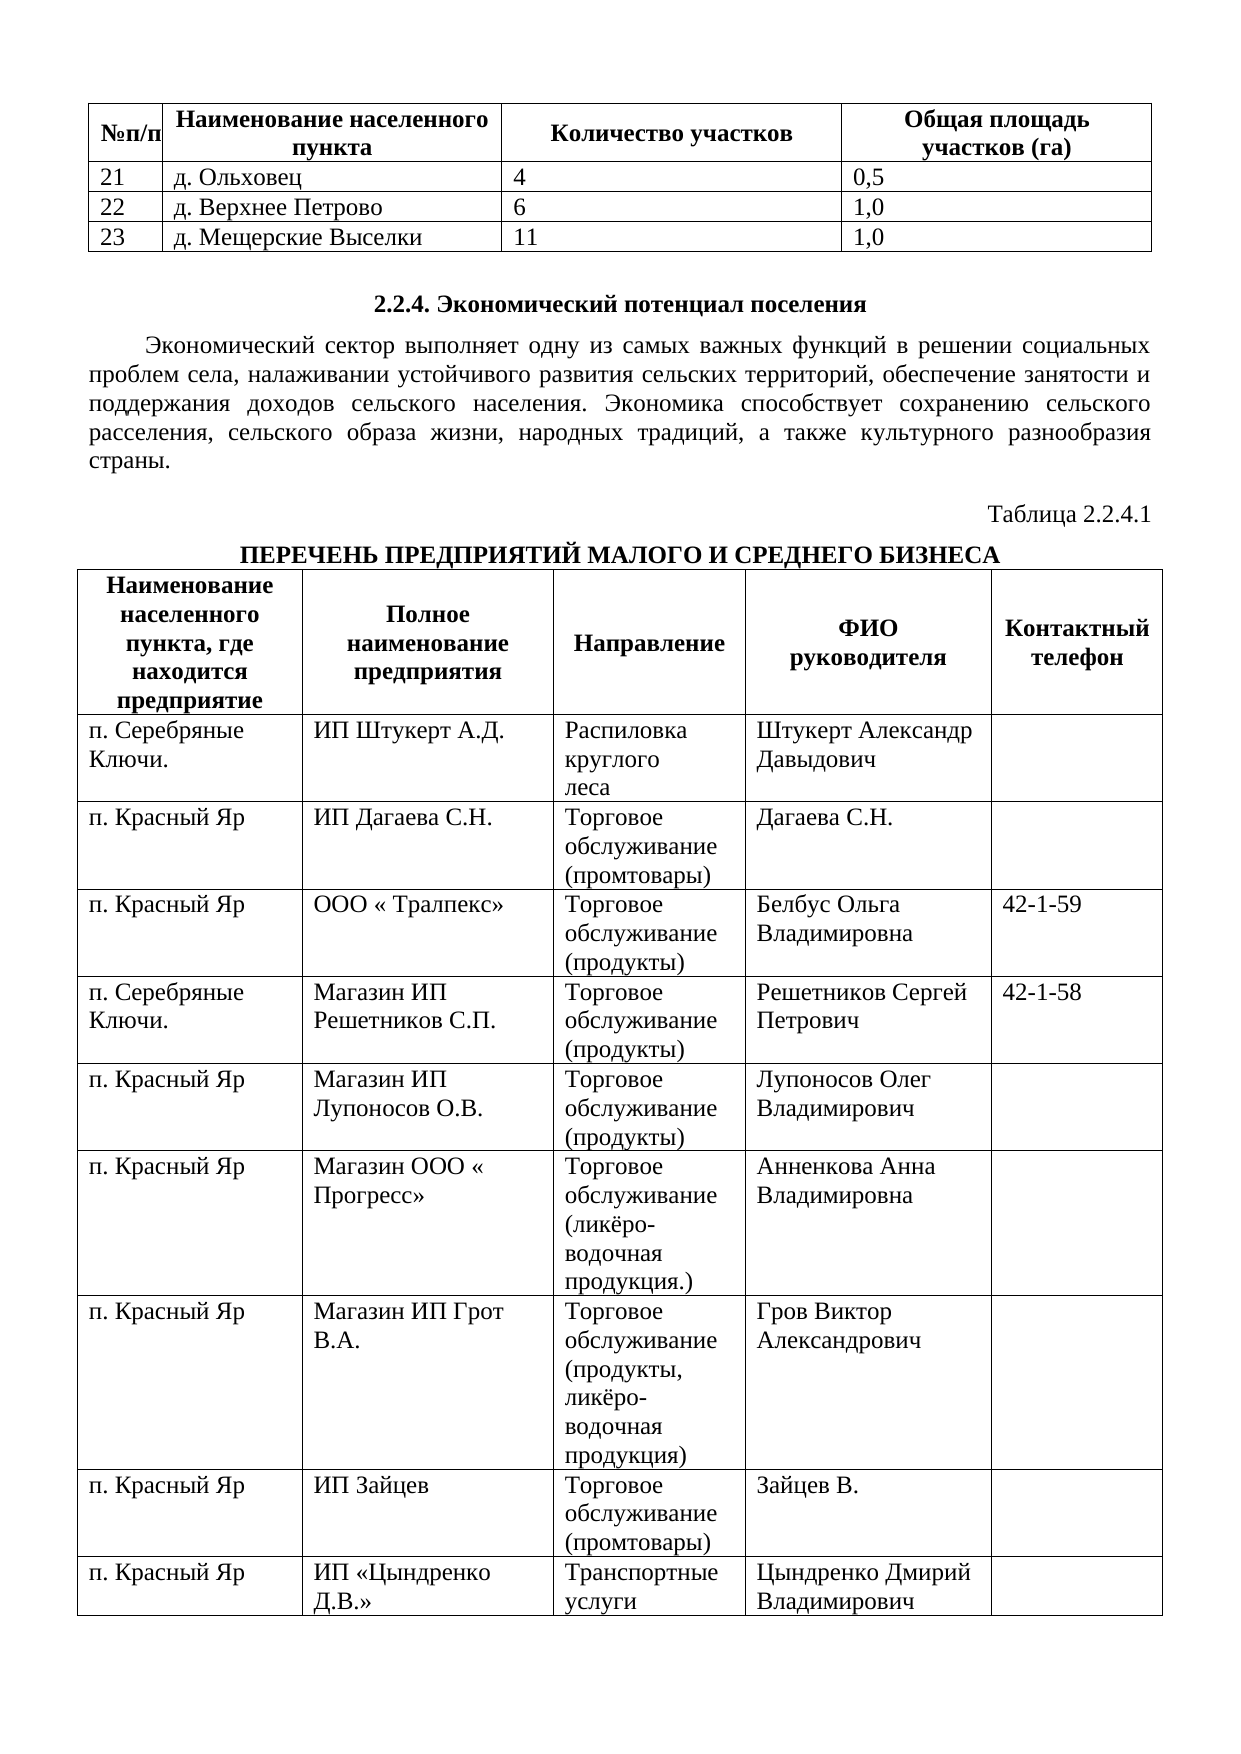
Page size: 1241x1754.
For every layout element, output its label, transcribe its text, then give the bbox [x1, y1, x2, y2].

table_cell Торговое обслуживание (продукты, ликёро-водочная продукция) [554, 1296, 745, 1469]
table_cell д. Верхнее Петрово [163, 192, 501, 221]
subtitle 2.2.4. Экономический потенциал поселения [89, 289, 1152, 318]
table_cell п. Серебряные Ключи. [78, 977, 302, 1063]
table_cell [992, 802, 1162, 888]
table_header Полное наименование предприятия [303, 570, 553, 714]
table_cell [992, 1470, 1162, 1556]
table_cell [992, 1151, 1162, 1295]
table_cell Белбус Ольга Владимировна [746, 890, 991, 976]
table_cell Транспортные услуги [554, 1557, 745, 1614]
table_header Количество участков [502, 104, 841, 161]
table_cell Магазин ООО « Прогресс» [303, 1151, 553, 1295]
table_header Контактный телефон [992, 570, 1162, 714]
table_cell Торговое обслуживание (продукты) [554, 890, 745, 976]
table_cell Торговое обслуживание (продукты) [554, 1064, 745, 1150]
table_cell п. Красный Яр [78, 802, 302, 888]
table_cell Торговое обслуживание (продукты) [554, 977, 745, 1063]
table_cell Зайцев В. [746, 1470, 991, 1556]
table_cell Распиловка круглого леса [554, 715, 745, 801]
table_cell 4 [502, 162, 841, 191]
table_cell 1,0 [842, 192, 1151, 221]
table_cell ИП Зайцев [303, 1470, 553, 1556]
table_header Наименование населенного пункта, где находится предприятие [78, 570, 302, 714]
table_cell Лупоносов Олег Владимирович [746, 1064, 991, 1150]
table_cell п. Красный Яр [78, 1296, 302, 1469]
table_header Направление [554, 570, 745, 714]
table_cell 11 [502, 222, 841, 251]
table_cell п. Серебряные Ключи. [78, 715, 302, 801]
table_cell 6 [502, 192, 841, 221]
table_cell Штукерт Александр Давыдович [746, 715, 991, 801]
table_cell ИП «Цындренко Д.В.» [303, 1557, 553, 1614]
table_cell 42-1-59 [992, 890, 1162, 976]
table_cell Магазин ИП Грот В.А. [303, 1296, 553, 1469]
table_cell 42-1-58 [992, 977, 1162, 1063]
table_cell Дагаева С.Н. [746, 802, 991, 888]
table_cell [992, 1064, 1162, 1150]
table_cell ИП Штукерт А.Д. [303, 715, 553, 801]
table_cell ООО « Тралпекс» [303, 890, 553, 976]
table_cell п. Красный Яр [78, 1151, 302, 1295]
table_cell Анненкова Анна Владимировна [746, 1151, 991, 1295]
table_cell 22 [89, 192, 162, 221]
table_cell 0,5 [842, 162, 1151, 191]
table_header №п/п [89, 104, 162, 161]
table_cell д. Мещерские Выселки [163, 222, 501, 251]
table_cell 1,0 [842, 222, 1151, 251]
table_cell п. Красный Яр [78, 1470, 302, 1556]
subtitle Таблица 2.2.4.1 [89, 499, 1152, 528]
table_cell Решетников Сергей Петрович [746, 977, 991, 1063]
text Экономический сектор выполняет одну из самых важных функций в решении социальных проблем села, налаживании устойчивого развития сельских территорий, обеспечение занятости и поддержания доходов сельского населения. Экономика способствует сохранению сельского расселения, сельского образа жизни, народных традиций, а также культурного разнообразия страны. [89, 330, 1152, 474]
table_cell Торговое обслуживание (промтовары) [554, 802, 745, 888]
table_cell [992, 715, 1162, 801]
table_cell д. Ольховец [163, 162, 501, 191]
table_cell Гров Виктор Александрович [746, 1296, 991, 1469]
table_header ФИО руководителя [746, 570, 991, 714]
table_cell Магазин ИП Лупоносов О.В. [303, 1064, 553, 1150]
table_cell Цындренко Дмирий Владимирович [746, 1557, 991, 1614]
table_cell [992, 1296, 1162, 1469]
table_cell Торговое обслуживание (промтовары) [554, 1470, 745, 1556]
table_cell п. Красный Яр [78, 890, 302, 976]
table_cell [992, 1557, 1162, 1614]
table_cell ИП Дагаева С.Н. [303, 802, 553, 888]
table_header Общая площадь участков (га) [842, 104, 1151, 161]
table_cell 21 [89, 162, 162, 191]
text ПЕРЕЧЕНЬ ПРЕДПРИЯТИЙ МАЛОГО И СРЕДНЕГО БИЗНЕСА [89, 540, 1152, 569]
table_cell Торговое обслуживание (ликёро-водочная продукция.) [554, 1151, 745, 1295]
table_cell Магазин ИП Решетников С.П. [303, 977, 553, 1063]
table_header Наименование населенного пункта [163, 104, 501, 161]
table_cell п. Красный Яр [78, 1557, 302, 1614]
table_cell п. Красный Яр [78, 1064, 302, 1150]
table_cell 23 [89, 222, 162, 251]
